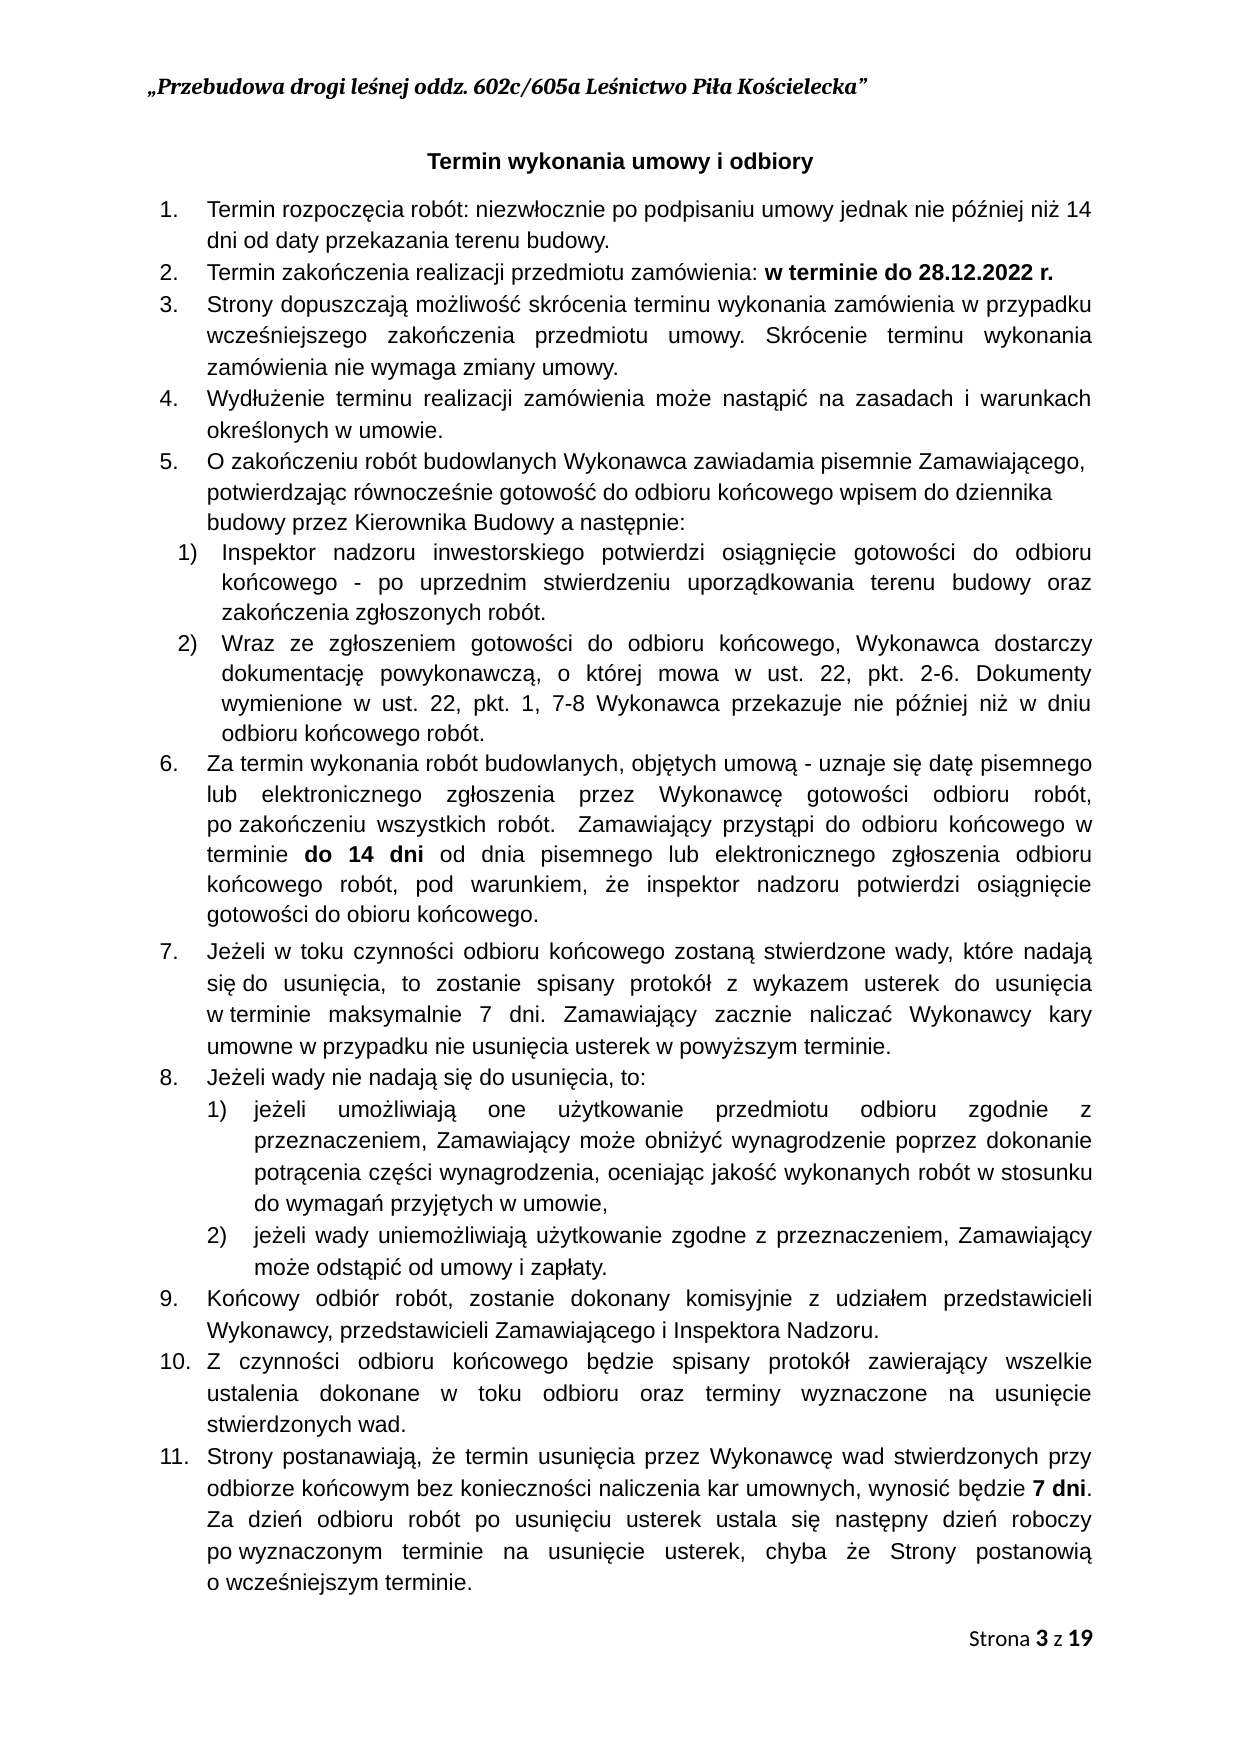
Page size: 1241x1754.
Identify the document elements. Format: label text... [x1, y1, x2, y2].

list Końcowy odbiór robót, zostanie dokonany komisyjnie z udziałem przedstawicieli Wykonawcy, przedstawicieli Zamawiającego i Inspektora Nadzoru. [159, 1285, 1093, 1343]
list Za termin wykonania robót budowlanych, objętych umową - uznaje się datę pisemnego lub elektronicznego zgłoszenia przez Wykonawcę gotowości odbioru robót, po zakończeniu wszystkich robót. Zamawiający przystąpi do odbioru końcowego w terminie do 14 dni od dnia pisemnego lub elektronicznego zgłoszenia odbioru końcowego robót, pod warunkiem, że inspektor nadzoru potwierdzi osiągnięcie gotowości do obioru końcowego. [159, 750, 1093, 928]
list O zakończeniu robót budowlanych Wykonawca zawiadamia pisemnie Zamawiającego, potwierdzając równocześnie gotowość do odbioru końcowego wpisem do dziennika budowy przez Kierownika Budowy a następnie: [159, 448, 1093, 535]
text Termin wykonania umowy i odbiory [148, 148, 1093, 174]
list Jeżeli w toku czynności odbioru końcowego zostaną stwierdzone wady, które nadają się do usunięcia, to zostanie spisany protokół z wykazem usterek do usunięcia w terminie maksymalnie 7 dni. Zamawiający zacznie naliczać Wykonawcy kary umowne w przypadku nie usunięcia usterek w powyższym terminie. [159, 938, 1093, 1059]
list Inspektor nadzoru inwestorskiego potwierdzi osiągnięcie gotowości do odbioru końcowego - po uprzednim stwierdzeniu uporządkowania terenu budowy oraz zakończenia zgłoszonych robót. [177, 539, 1093, 626]
list Strony postanawiają, że termin usunięcia przez Wykonawcę wad stwierdzonych przy odbiorze końcowym bez konieczności naliczenia kar umownych, wynosić będzie 7 dni. Za dzień odbioru robót po usunięciu usterek ustala się następny dzień roboczy po wyznaczonym terminie na usunięcie usterek, chyba że Strony postanowią o wcześniejszym terminie. [159, 1443, 1093, 1596]
list Strony dopuszczają możliwość skrócenia terminu wykonania zamówienia w przypadku wcześniejszego zakończenia przedmiotu umowy. Skrócenie terminu wykonania zamówienia nie wymaga zmiany umowy. [159, 291, 1093, 380]
list Z czynności odbioru końcowego będzie spisany protokół zawierający wszelkie ustalenia dokonane w toku odbioru oraz terminy wyznaczone na usunięcie stwierdzonych wad. [159, 1348, 1093, 1438]
list Wraz ze zgłoszeniem gotowości do odbioru końcowego, Wykonawca dostarczy dokumentację powykonawczą, o której mowa w ust. 22, pkt. 2-6. Dokumenty wymienione w ust. 22, pkt. 1, 7-8 Wykonawca przekazuje nie później niż w dniu odbioru końcowego robót. [177, 629, 1093, 747]
list jeżeli umożliwiają one użytkowanie przedmiotu odbioru zgodnie z przeznaczeniem, Zamawiający może obniżyć wynagrodzenie poprzez dokonanie potrącenia części wynagrodzenia, oceniając jakość wykonanych robót w stosunku do wymagań przyjętych w umowie, [207, 1096, 1093, 1217]
list Termin rozpoczęcia robót: niezwłocznie po podpisaniu umowy jednak nie później niż 14 dni od daty przekazania terenu budowy. [159, 196, 1093, 254]
list Wydłużenie terminu realizacji zamówienia może nastąpić na zasadach i warunkach określonych w umowie. [159, 385, 1093, 443]
list jeżeli wady uniemożliwiają użytkowanie zgodne z przeznaczeniem, Zamawiający może odstąpić od umowy i zapłaty. [207, 1222, 1093, 1280]
list Termin zakończenia realizacji przedmiotu zamówienia: w terminie do 28.12.2022 r. [159, 259, 1093, 285]
list Jeżeli wady nie nadają się do usunięcia, to: [159, 1064, 1093, 1091]
